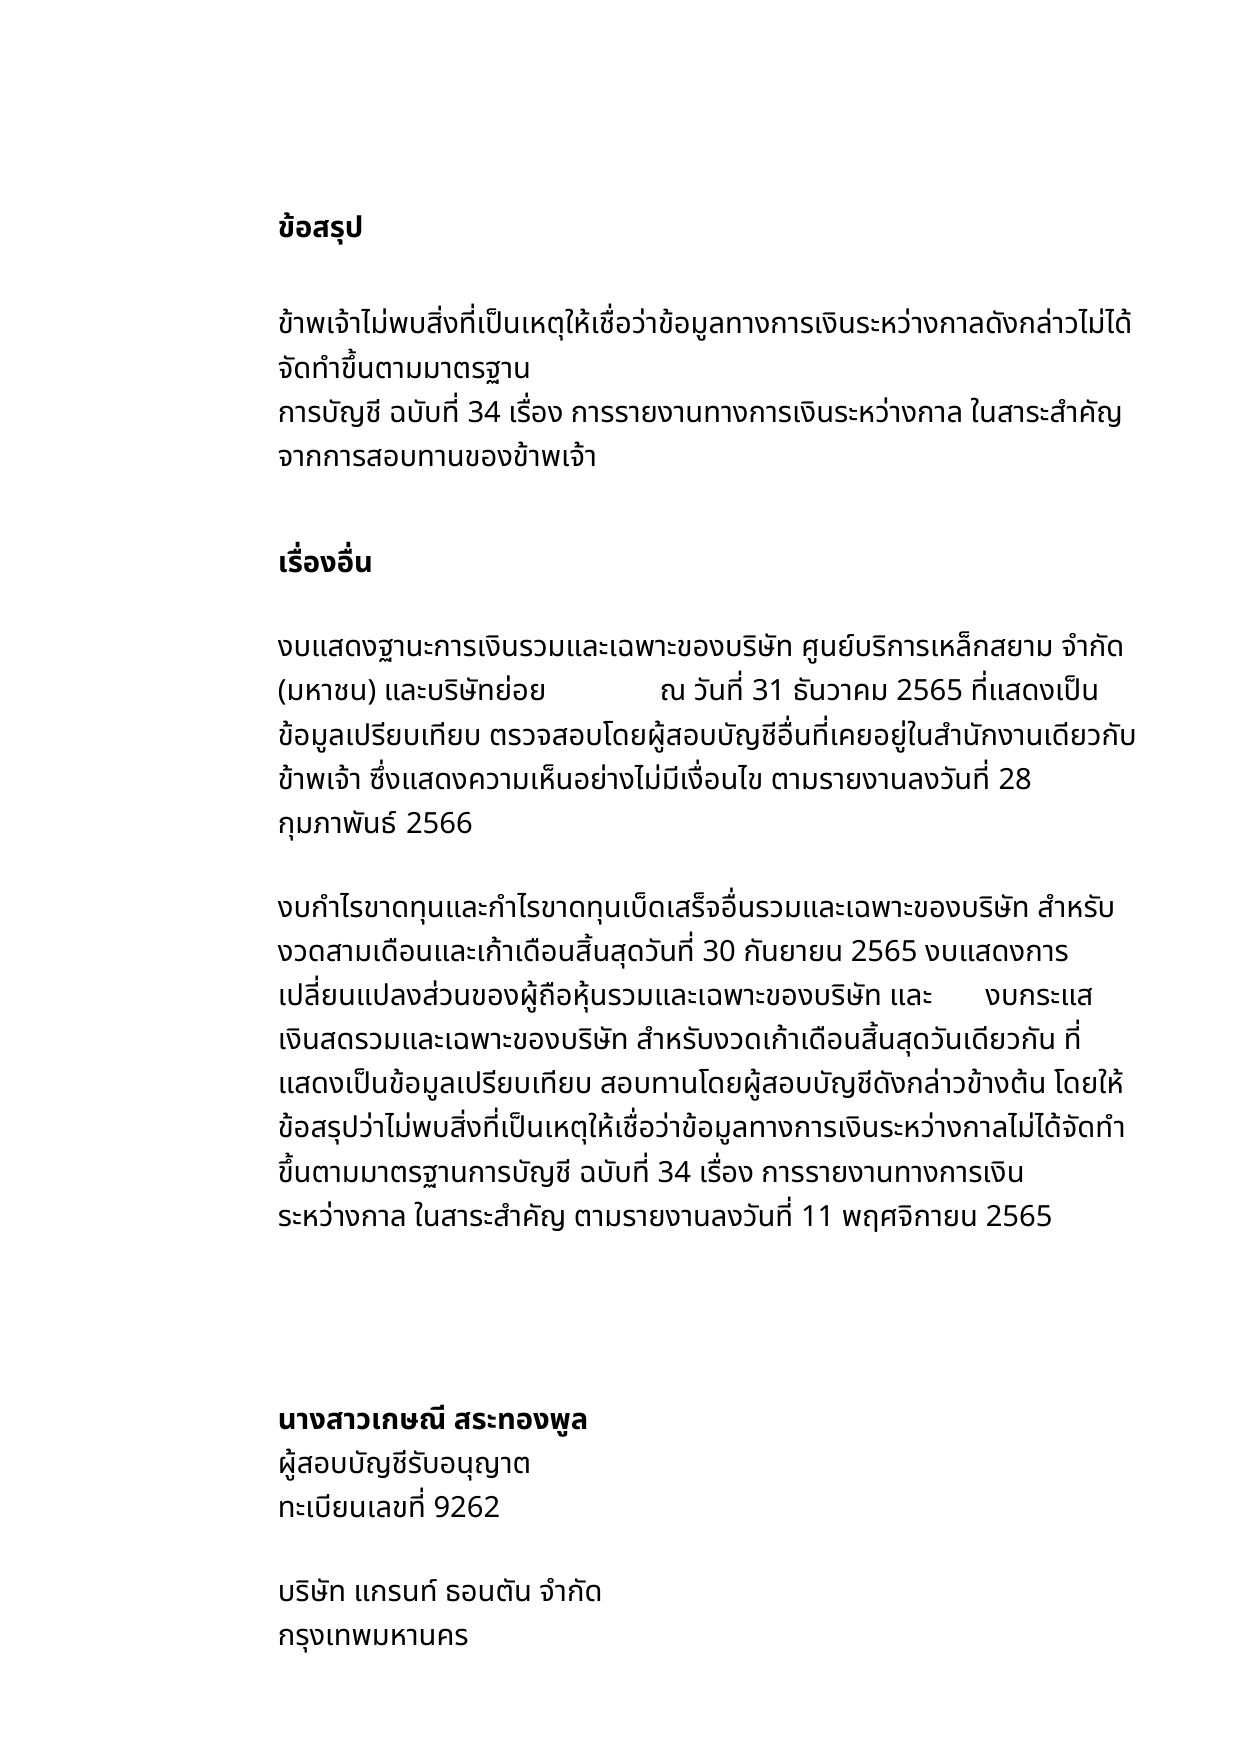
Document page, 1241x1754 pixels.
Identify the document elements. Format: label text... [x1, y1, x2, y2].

text ข้าพเจ้าไม่พบสิ่งที่เป็นเหตุให้เชื่อว่าข้อมูลทางการเงินระหว่างกาลดังกล่าวไม่ได้จัดทำขึ้นตามมาตรฐาน การบัญชี ฉบับที่ 34 เรื่อง การรายงานทางการเงินระหว่างกาล ในสาระสำคัญจากการสอบทานของข้าพเจ้า [278, 303, 1145, 479]
text ทะเบียนเลขที่ 9262 [278, 1486, 1145, 1531]
text บริษัท แกรนท์ ธอนตัน จำกัด [278, 1570, 1145, 1614]
text นางสาวเกษณี สระทองพูล [278, 1398, 1145, 1442]
text งบกำไรขาดทุนและกำไรขาดทุนเบ็ดเสร็จอื่นรวมและเฉพาะของบริษัท สำหรับงวดสามเดือนและเก้าเดือนสิ้นสุดวันที่ 30 กันยายน 2565 งบแสดงการเปลี่ยนแปลงส่วนของผู้ถือหุ้นรวมและเฉพาะของบริษัท และ งบกระแสเงินสดรวมและเฉพาะของบริษัท สำหรับงวดเก้าเดือนสิ้นสุดวันเดียวกัน ที่แสดงเป็นข้อมูลเปรียบเทียบ สอบทานโดยผู้สอบบัญชีดังกล่าวข้างต้น โดยให้ข้อสรุปว่าไม่พบสิ่งที่เป็นเหตุให้เชื่อว่าข้อมูลทางการเงินระหว่างกาลไม่ได้จัดทำขึ้นตามมาตรฐานการบัญชี ฉบับที่ 34 เรื่อง การรายงานทางการเงิน ระหว่างกาล ในสาระสำคัญ ตามรายงานลงวันที่ 11 พฤศจิกายน 2565 [278, 886, 1145, 1239]
text เรื่องอื่น [278, 542, 1145, 586]
text กรุงเทพมหานคร [278, 1614, 1145, 1658]
text ข้อสรุป [278, 207, 1145, 251]
text ผู้สอบบัญชีรับอนุญาต [278, 1442, 1145, 1486]
text งบแสดงฐานะการเงินรวมและเฉพาะของบริษัท ศูนย์บริการเหล็กสยาม จำกัด (มหาชน) และบริษัทย่อย ณ วันที่ 31 ธันวาคม 2565 ที่แสดงเป็นข้อมูลเปรียบเทียบ ตรวจสอบโดยผู้สอบบัญชีอื่นที่เคยอยู่ในสำนักงานเดียวกับข้าพเจ้า ซึ่งแสดงความเห็นอย่างไม่มีเงื่อนไข ตามรายงานลงวันที่ 28 กุมภาพันธ์ 2566 [278, 626, 1145, 847]
